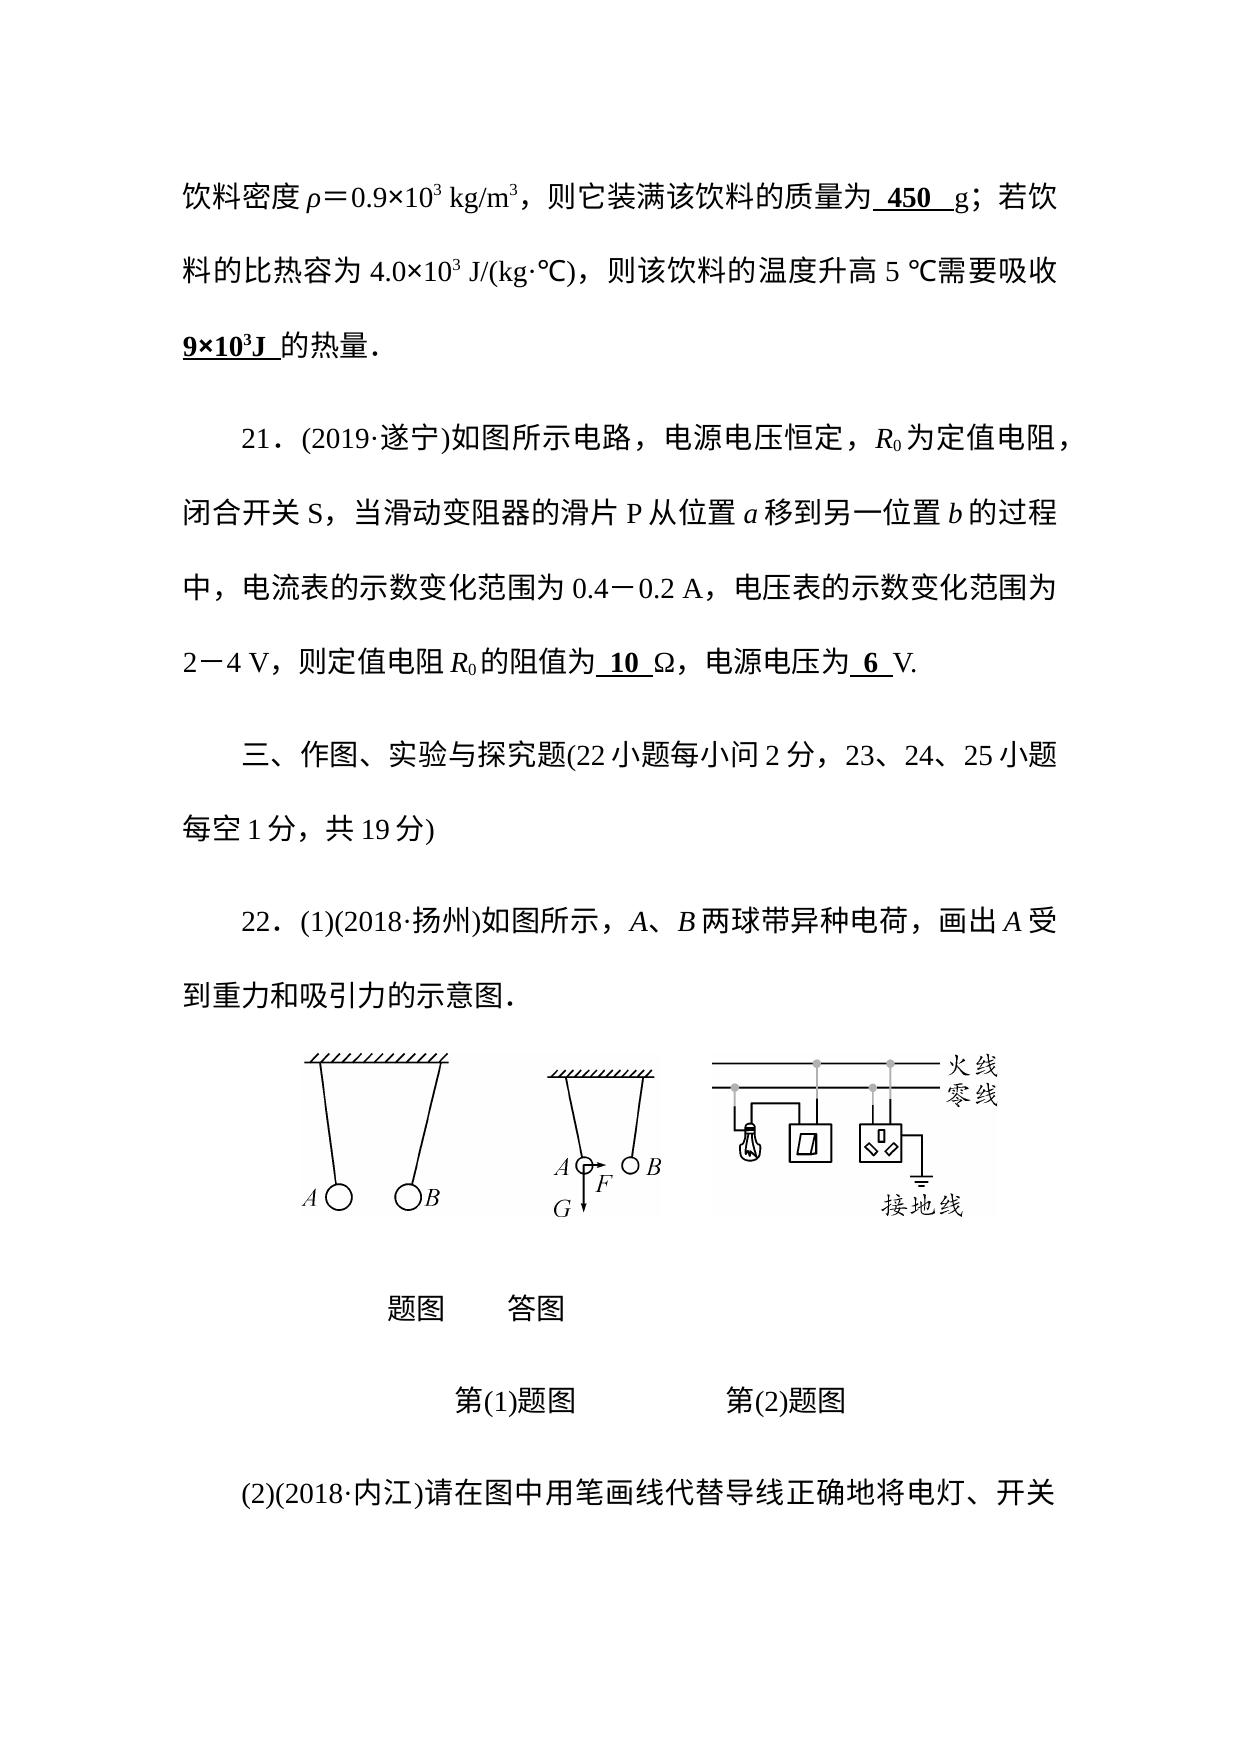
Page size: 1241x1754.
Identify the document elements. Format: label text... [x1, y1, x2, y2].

picture [301, 1053, 661, 1217]
text 题图 答图 [183, 1274, 1058, 1339]
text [183, 162, 1058, 376]
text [183, 1458, 1058, 1523]
text 21．(2019·遂宁)如图所示电路，电源电压恒定，R0为定值电阻，闭合开关S，当滑动变阻器的滑片P从位置a移到另一位置b的过程中，电流表的示数变化范围为0.4－0.2 A，电压表的示数变化范围为2－4 V，则定值电阻R0的阻值为 10 Ω，电源电压为 6 V. [183, 403, 1058, 693]
text 三、作图、实验与探究题(22小题每小问2分，23、24、25小题每空1分，共19分) [183, 720, 1058, 859]
text 22．(1)(2018·扬州)如图所示，A、B两球带异种电荷，画出A受到重力和吸引力的示意图． [183, 886, 1058, 1026]
text 第(1)题图 第(2)题图 [183, 1366, 1058, 1431]
picture [712, 1053, 998, 1217]
